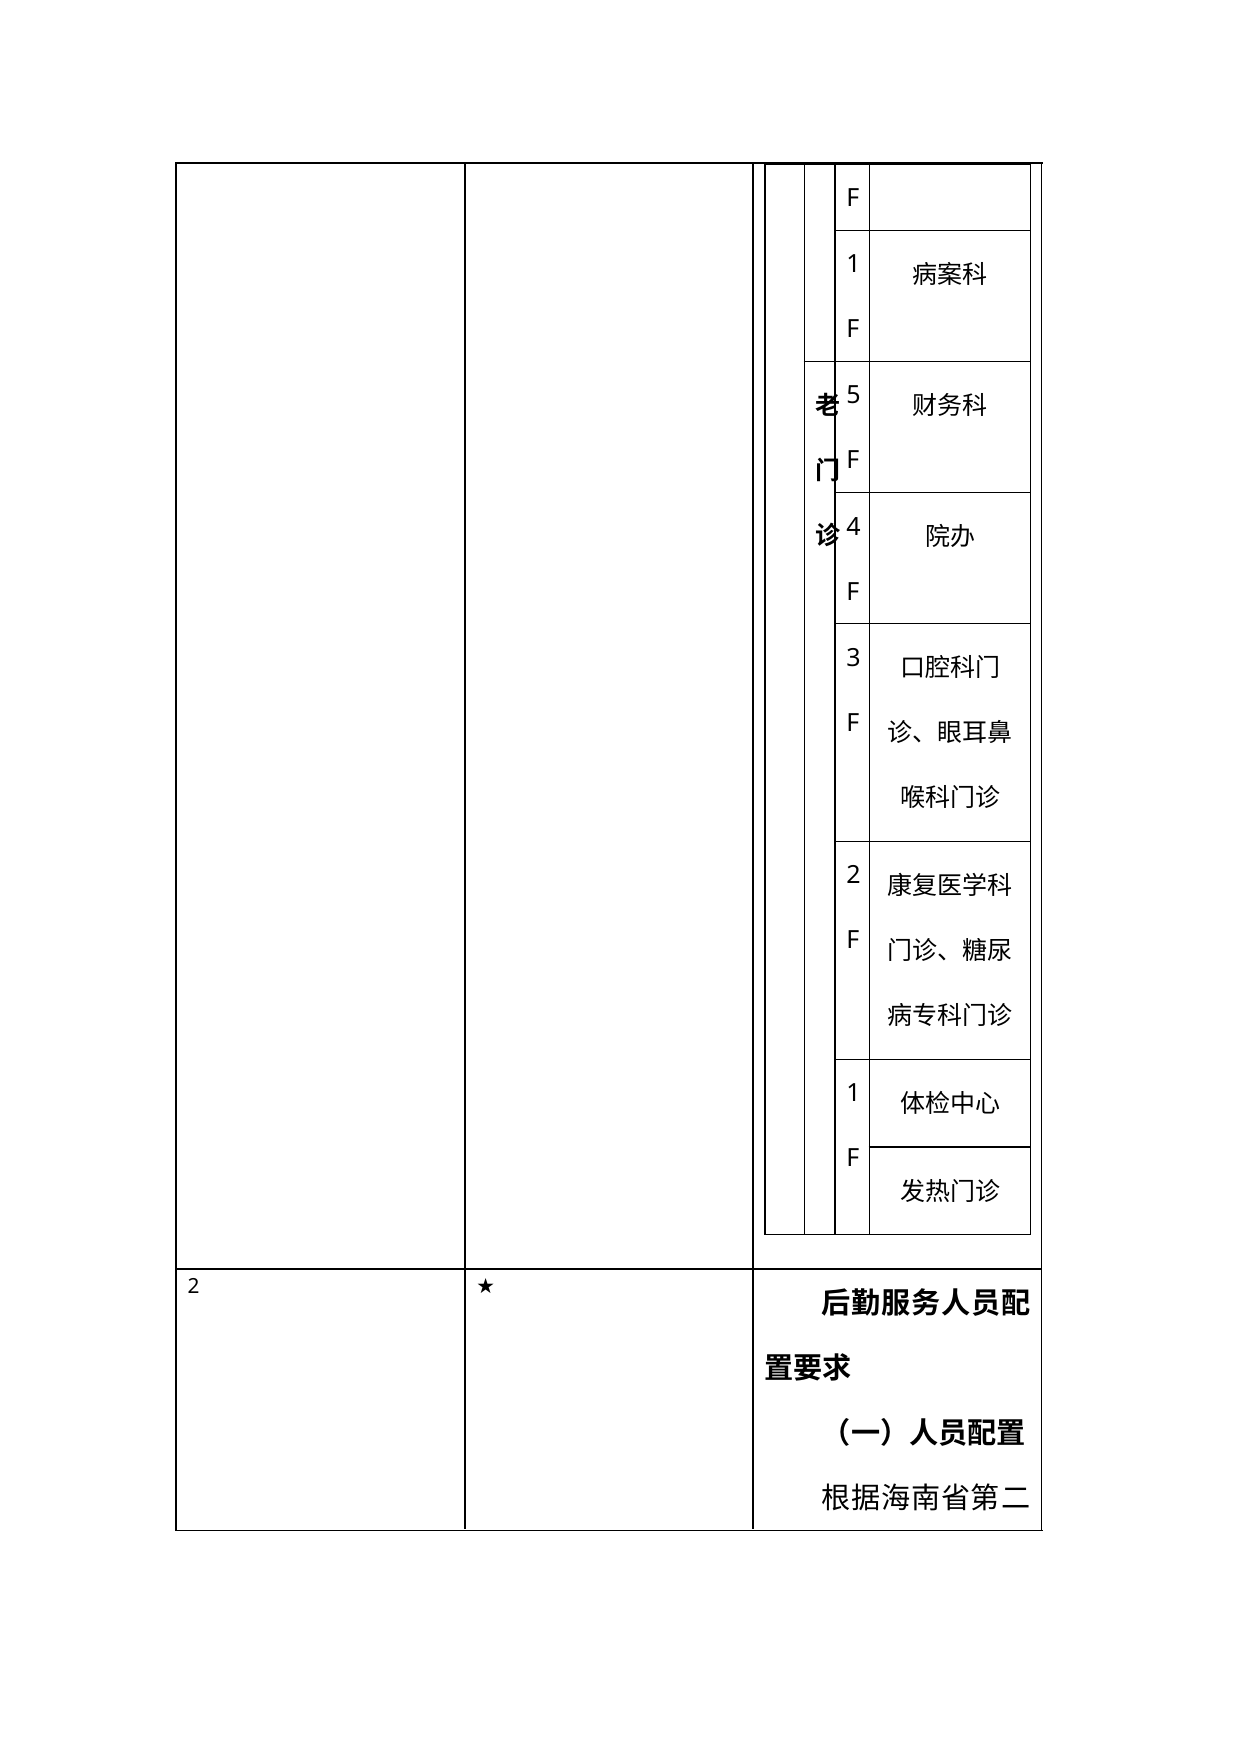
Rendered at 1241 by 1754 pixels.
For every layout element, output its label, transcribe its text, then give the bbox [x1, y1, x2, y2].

table_cell 项目建筑分布 [754, 164, 1041, 1268]
table_cell [466, 164, 752, 1268]
table_cell 1 [177, 164, 464, 1268]
table_cell 2 [177, 1270, 464, 1529]
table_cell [754, 1270, 1041, 1529]
table_cell ★ [466, 1270, 752, 1529]
